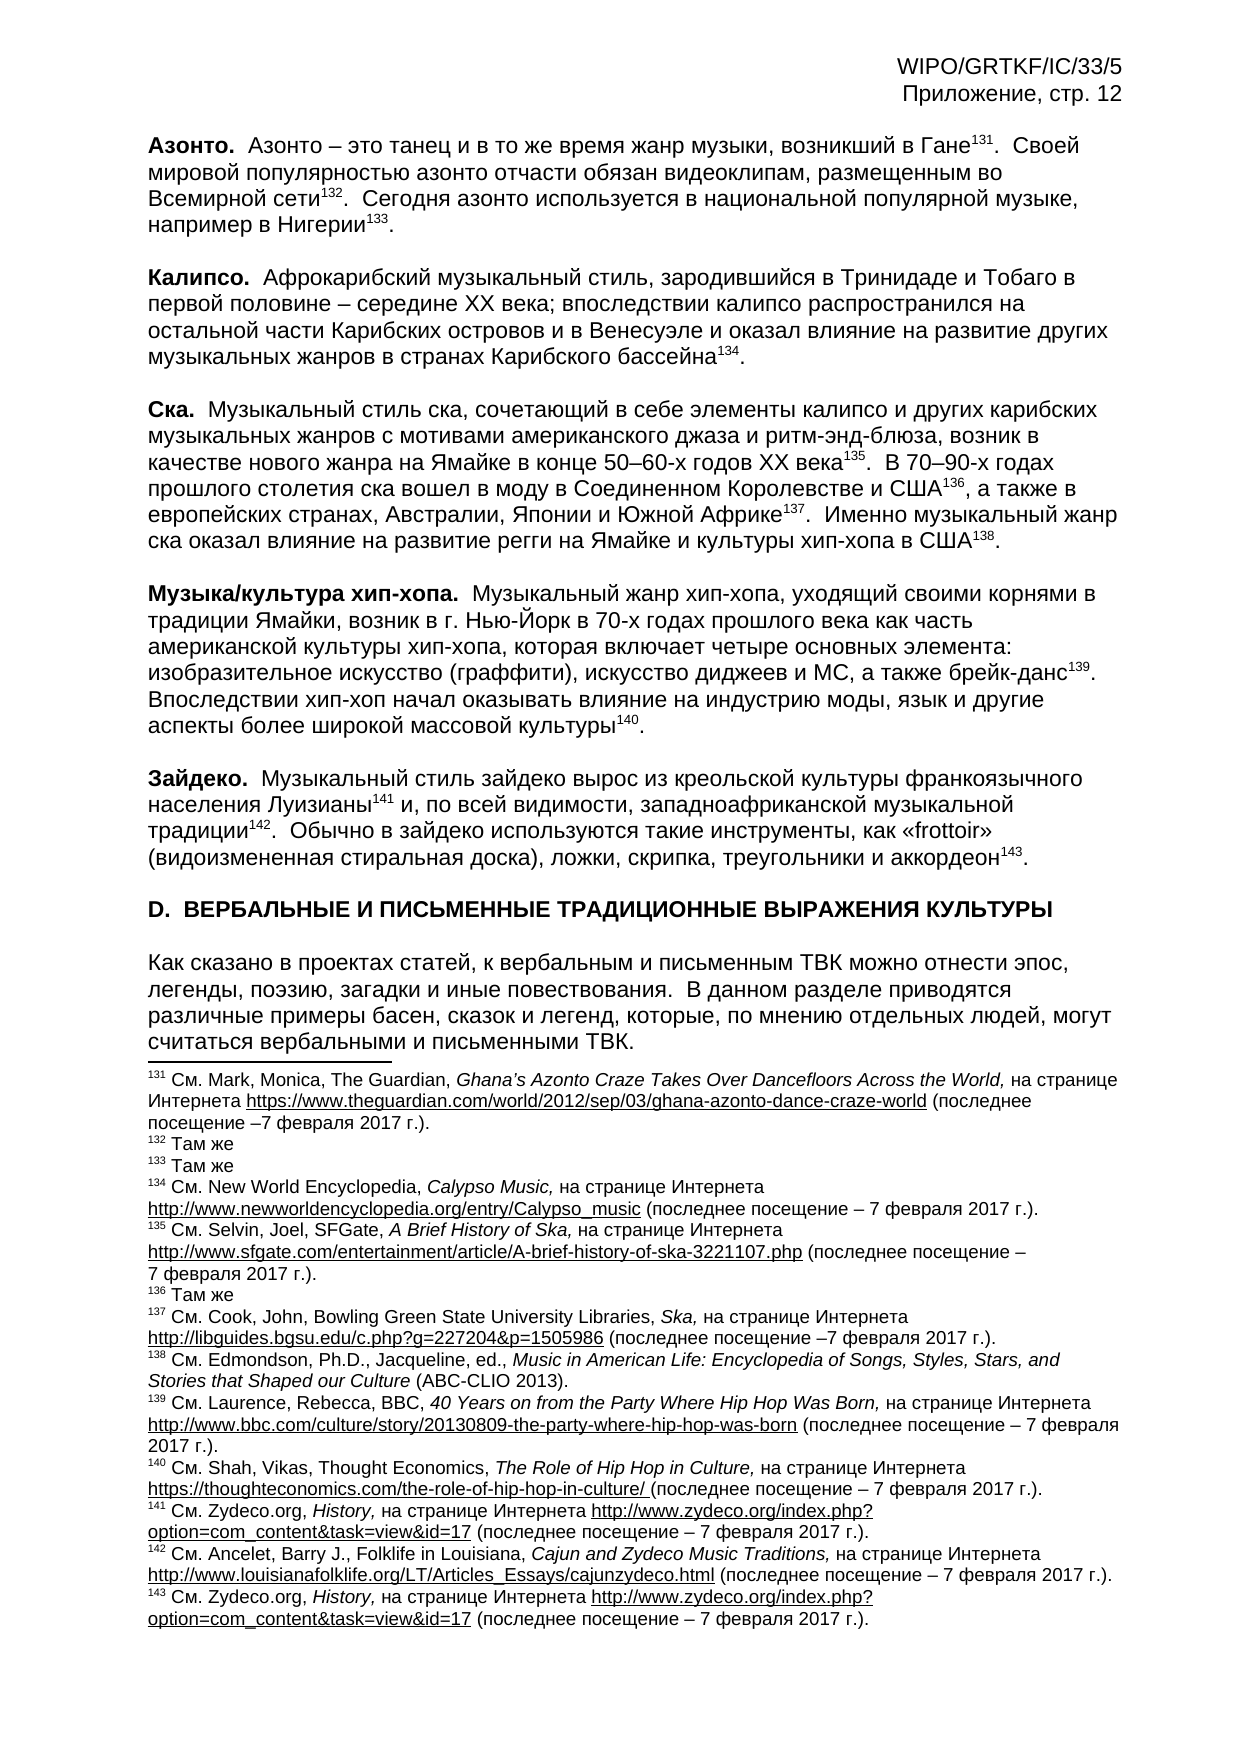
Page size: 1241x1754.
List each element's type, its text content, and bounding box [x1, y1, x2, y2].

text Музыка/культура хип-хопа. Музыкальный жанр хип-хопа, уходящий своими корнями в традиции Ямайки, возник в г. Нью-Йорк в 70-х годах прошлого века как часть американской культуры хип-хопа, которая включает четыре основных элемента: изобразительное искусство (граффити), искусство диджеев и MC, а также брейк-данс. Впоследствии хип-хоп начал оказывать влияние на индустрию моды, язык и другие аспекты более широкой массовой культуры. [148, 580, 1122, 738]
text Зайдеко. Музыкальный стиль зайдеко вырос из креольской культуры франкоязычного населения Луизианы и, по всей видимости, западноафриканской музыкальной традиции. Обычно в зайдеко используются такие инструменты, как «frottoir» (видоизмененная стиральная доска), ложки, скрипка, треугольники и аккордеон. [148, 765, 1122, 870]
text Азонто. Азонто – это танец и в то же время жанр музыки, возникший в Гане. Своей мировой популярностью азонто отчасти обязан видеоклипам, размещенным во Всемирной сети. Сегодня азонто используется в национальной популярной музыке, например в Нигерии. [148, 132, 1122, 238]
text Калипсо. Афрокарибский музыкальный стиль, зародившийся в Тринидаде и Тобаго в первой половине – середине XX века; впоследствии калипсо распространился на остальной части Карибских островов и в Венесуэле и оказал влияние на развитие других музыкальных жанров в странах Карибского бассейна. [148, 264, 1122, 369]
text Как сказано в проектах статей, к вербальным и письменным ТВК можно отнести эпос, легенды, поэзию, загадки и иные повествования. В данном разделе приводятся различные примеры басен, сказок и легенд, которые, по мнению отдельных людей, могут считаться вербальными и письменными ТВК. [148, 949, 1122, 1054]
text D. ВЕРБАЛЬНЫЕ И ПИСЬМЕННЫЕ ТРАДИЦИОННЫЕ ВЫРАЖЕНИЯ КУЛЬТУРЫ [148, 896, 1122, 923]
text Ска. Музыкальный стиль ска, сочетающий в себе элементы калипсо и других карибских музыкальных жанров с мотивами американского джаза и ритм-энд-блюза, возник в качестве нового жанра на Ямайке в конце 50–60-х годов XX века. В 70–90-х годах прошлого столетия ска вошел в моду в Соединенном Королевстве и США, а также в европейских странах, Австралии, Японии и Южной Африке. Именно музыкальный жанр ска оказал влияние на развитие регги на Ямайке и культуры хип-хопа в США. [148, 396, 1122, 554]
